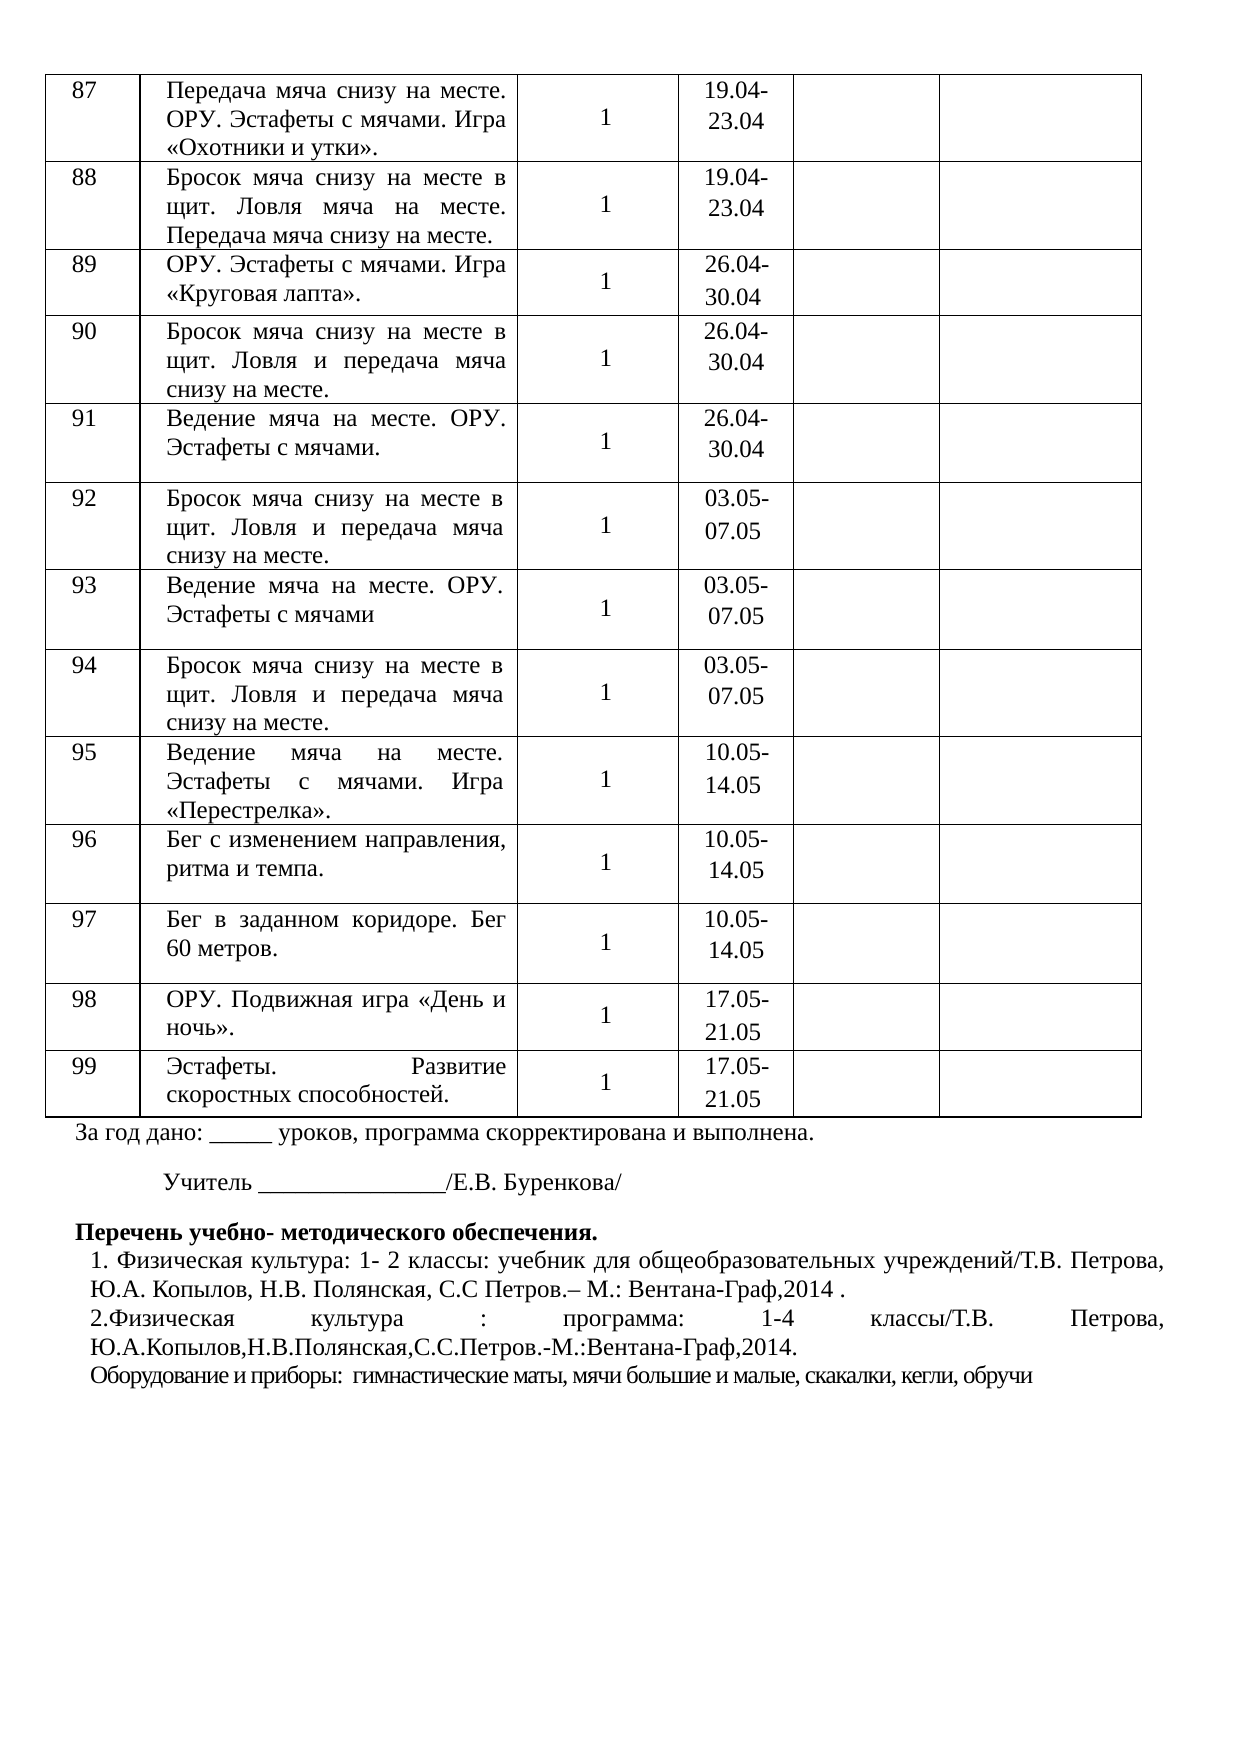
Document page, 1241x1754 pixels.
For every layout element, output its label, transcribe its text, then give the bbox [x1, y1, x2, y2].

table_cell ОРУ. Подвижная игра «День и ночь». [141, 984, 517, 1050]
table_cell [794, 162, 939, 248]
table_cell 26.04-30.04 [679, 316, 793, 402]
table_cell 19.04-23.04 [679, 75, 793, 161]
table_cell 88 [46, 162, 139, 248]
table_cell 1 [518, 1051, 678, 1116]
table_cell 1 [518, 904, 678, 983]
table_cell 1 [518, 75, 678, 161]
table_cell 99 [46, 1051, 139, 1116]
table_cell 10.05-14.05 [679, 737, 793, 823]
table_cell 03.05-07.05 [679, 650, 793, 736]
table_cell 87 [46, 75, 139, 161]
table_cell 93 [46, 570, 139, 649]
text Оборудование и приборы: гимнастические маты, мячи большие и малые, скакалки, кегли, обручи [90, 1361, 1165, 1389]
table_cell 17.05-21.05 [679, 1051, 793, 1116]
table_cell [940, 904, 1141, 983]
table_cell Ведение мяча на месте. ОРУ. Эстафеты с мячами [141, 570, 517, 649]
table_cell 26.04-30.04 [679, 250, 793, 315]
table_cell [794, 984, 939, 1050]
table_cell Бросок мяча снизу на месте в щит. Ловля и передача мяча снизу на месте. [141, 483, 517, 569]
table_cell [794, 75, 939, 161]
table_cell Эстафеты. Развитие скоростных способностей. [141, 1051, 517, 1116]
table_cell 1 [518, 650, 678, 736]
table_cell 1 [518, 162, 678, 248]
table_cell Бег в заданном коридоре. Бег 60 метров. [141, 904, 517, 983]
table_cell 1 [518, 316, 678, 402]
text 1. Физическая культура: 1- 2 классы: учебник для общеобразовательных учреждений/Т.В. Петрова, Ю.А. Копылов, Н.В. Полянская, С.С Петров.– М.: Вентана-Граф,2014 . [90, 1246, 1165, 1303]
table_cell Бросок мяча снизу на месте в щит. Ловля и передача мяча снизу на месте. [141, 650, 517, 736]
text Учитель _______________/Е.В. Буренкова/ [75, 1167, 1165, 1196]
table_cell [794, 650, 939, 736]
table_cell 19.04-23.04 [679, 162, 793, 248]
table_cell [940, 162, 1141, 248]
table_cell [794, 404, 939, 482]
table_cell [940, 404, 1141, 482]
table_cell Бег с изменением направления, ритма и темпа. [141, 825, 517, 903]
table_cell 96 [46, 825, 139, 903]
table_cell 92 [46, 483, 139, 569]
table_cell [794, 250, 939, 315]
table_cell [794, 1051, 939, 1116]
table_cell 1 [518, 737, 678, 823]
table_cell Передача мяча снизу на месте. ОРУ. Эстафеты с мячами. Игра «Охотники и утки». [141, 75, 517, 161]
table_cell 03.05-07.05 [679, 570, 793, 649]
table_cell 1 [518, 825, 678, 903]
table_cell 98 [46, 984, 139, 1050]
table_cell [794, 316, 939, 402]
table_cell [794, 570, 939, 649]
table_cell 1 [518, 483, 678, 569]
table_cell [940, 75, 1141, 161]
text За год дано: _____ уроков, программа скорректирована и выполнена. [75, 1117, 1165, 1146]
table_cell [940, 570, 1141, 649]
table_cell [940, 250, 1141, 315]
table_cell [794, 904, 939, 983]
table_cell ОРУ. Эстафеты с мячами. Игра «Круговая лапта». [141, 250, 517, 315]
table_cell [940, 483, 1141, 569]
table_cell 97 [46, 904, 139, 983]
table_cell [940, 825, 1141, 903]
table_cell [940, 650, 1141, 736]
table_cell 03.05-07.05 [679, 483, 793, 569]
table_cell [940, 984, 1141, 1050]
text Перечень учебно- методического обеспечения. [75, 1217, 1165, 1246]
text 2.Физическая культура : программа: 1-4 классы/Т.В. Петрова, Ю.А.Копылов,Н.В.Полянская,С.С.Петров.-М.:Вентана-Граф,2014. [90, 1303, 1165, 1361]
table_cell 1 [518, 250, 678, 315]
table_cell 17.05-21.05 [679, 984, 793, 1050]
table_cell 89 [46, 250, 139, 315]
table_cell [940, 737, 1141, 823]
table_cell 10.05-14.05 [679, 904, 793, 983]
table_cell 90 [46, 316, 139, 402]
table_cell Бросок мяча снизу на месте в щит. Ловля и передача мяча снизу на месте. [141, 316, 517, 402]
table_cell 91 [46, 404, 139, 482]
table_cell 1 [518, 404, 678, 482]
table_cell [794, 825, 939, 903]
table_cell 95 [46, 737, 139, 823]
table_cell Ведение мяча на месте. Эстафеты с мячами. Игра «Перестрелка». [141, 737, 517, 823]
table_cell 26.04-30.04 [679, 404, 793, 482]
table_cell 10.05-14.05 [679, 825, 793, 903]
table_cell 1 [518, 570, 678, 649]
table_cell [940, 1051, 1141, 1116]
table_cell [794, 483, 939, 569]
table_cell 94 [46, 650, 139, 736]
table_cell 1 [518, 984, 678, 1050]
table_cell [940, 316, 1141, 402]
table_cell [794, 737, 939, 823]
table_cell Бросок мяча снизу на месте в щит. Ловля мяча на месте. Передача мяча снизу на месте. [141, 162, 517, 248]
table_cell Ведение мяча на месте. ОРУ. Эстафеты с мячами. [141, 404, 517, 482]
